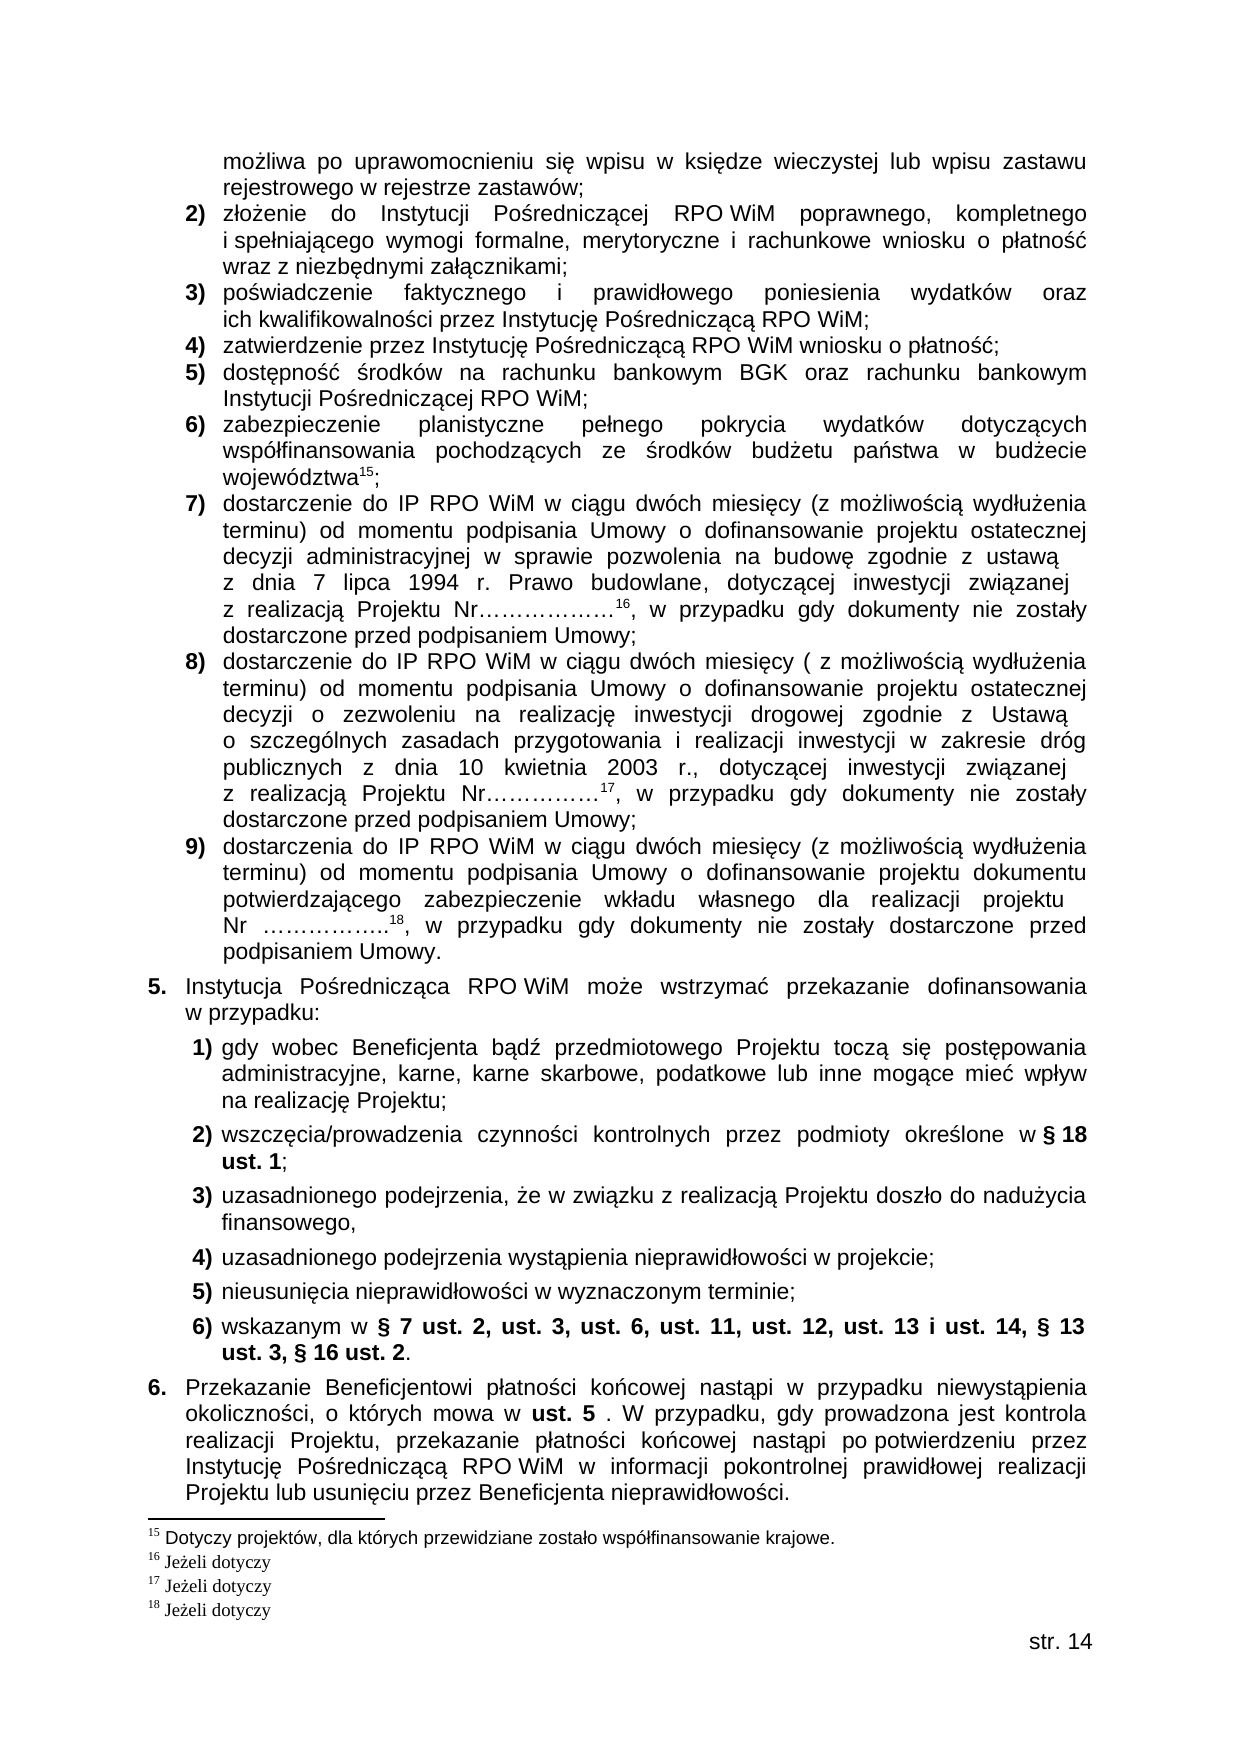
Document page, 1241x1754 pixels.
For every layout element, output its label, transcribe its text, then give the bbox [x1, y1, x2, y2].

list wszczęcia/prowadzenia czynności kontrolnych przez podmioty określone w § 18 ust. 1; [192, 1121, 1087, 1174]
list uzasadnionego podejrzenia wystąpienia nieprawidłowości w projekcie; [192, 1243, 1087, 1270]
list dostarczenia do IP RPO WiM w ciągu dwóch miesięcy (z możliwością wydłużenia terminu) od momentu podpisania Umowy o dofinansowanie projektu dokumentu potwierdzającego zabezpieczenie wkładu własnego dla realizacji projektu Nr …………….., w przypadku gdy dokumenty nie zostały dostarczone przed podpisaniem Umowy. [185, 833, 1087, 964]
list poświadczenie faktycznego i prawidłowego poniesienia wydatków oraz ich kwalifikowalności przez Instytucję Pośredniczącą RPO WiM; [185, 279, 1087, 332]
list nieusunięcia nieprawidłowości w wyznaczonym terminie; [192, 1278, 1087, 1304]
list gdy wobec Beneficjenta bądź przedmiotowego Projektu toczą się postępowania administracyjne, karne, karne skarbowe, podatkowe lub inne mogące mieć wpływ na realizację Projektu; [192, 1034, 1087, 1113]
list Przekazanie Beneficjentowi płatności końcowej nastąpi w przypadku niewystąpienia okoliczności, o których mowa w ust. 5 . W przypadku, gdy prowadzona jest kontrola realizacji Projektu, przekazanie płatności końcowej nastąpi po potwierdzeniu przez Instytucję Pośredniczącą RPO WiM w informacji pokontrolnej prawidłowej realizacji Projektu lub usunięciu przez Beneficjenta nieprawidłowości. [148, 1374, 1087, 1506]
list zatwierdzenie przez Instytucję Pośredniczącą RPO WiM wniosku o płatność; [185, 332, 1087, 358]
list dostarczenie do IP RPO WiM w ciągu dwóch miesięcy (z możliwością wydłużenia terminu) od momentu podpisania Umowy o dofinansowanie projektu ostatecznej decyzji administracyjnej w sprawie pozwolenia na budowę zgodnie z ustawą z dnia 7 lipca 1994 r. Prawo budowlane, dotyczącej inwestycji związanej z realizacją Projektu Nr………………, w przypadku gdy dokumenty nie zostały dostarczone przed podpisaniem Umowy; [185, 490, 1087, 648]
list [185, 148, 1087, 200]
list wskazanym w § 7 ust. 2, ust. 3, ust. 6, ust. 11, ust. 12, ust. 13 i ust. 14, § 13 ust. 3, § 16 ust. 2. [192, 1313, 1087, 1366]
list dostępność środków na rachunku bankowym BGK oraz rachunku bankowym Instytucji Pośredniczącej RPO WiM; [185, 358, 1087, 411]
list złożenie do Instytucji Pośredniczącej RPO WiM poprawnego, kompletnego i spełniającego wymogi formalne, merytoryczne i rachunkowe wniosku o płatność wraz z niezbędnymi załącznikami; [185, 200, 1087, 279]
list zabezpieczenie planistyczne pełnego pokrycia wydatków dotyczących współfinansowania pochodzących ze środków budżetu państwa w budżecie województwa; [185, 411, 1087, 490]
list uzasadnionego podejrzenia, że w związku z realizacją Projektu doszło do nadużycia finansowego, [192, 1182, 1087, 1235]
list dostarczenie do IP RPO WiM w ciągu dwóch miesięcy ( z możliwością wydłużenia terminu) od momentu podpisania Umowy o dofinansowanie projektu ostatecznej decyzji o zezwoleniu na realizację inwestycji drogowej zgodnie z Ustawą o szczególnych zasadach przygotowania i realizacji inwestycji w zakresie dróg publicznych z dnia 10 kwietnia 2003 r., dotyczącej inwestycji związanej z realizacją Projektu Nr……………, w przypadku gdy dokumenty nie zostały dostarczone przed podpisaniem Umowy; [185, 648, 1087, 833]
list Instytucja Pośrednicząca RPO WiM może wstrzymać przekazanie dofinansowania w przypadku: [148, 973, 1087, 1026]
